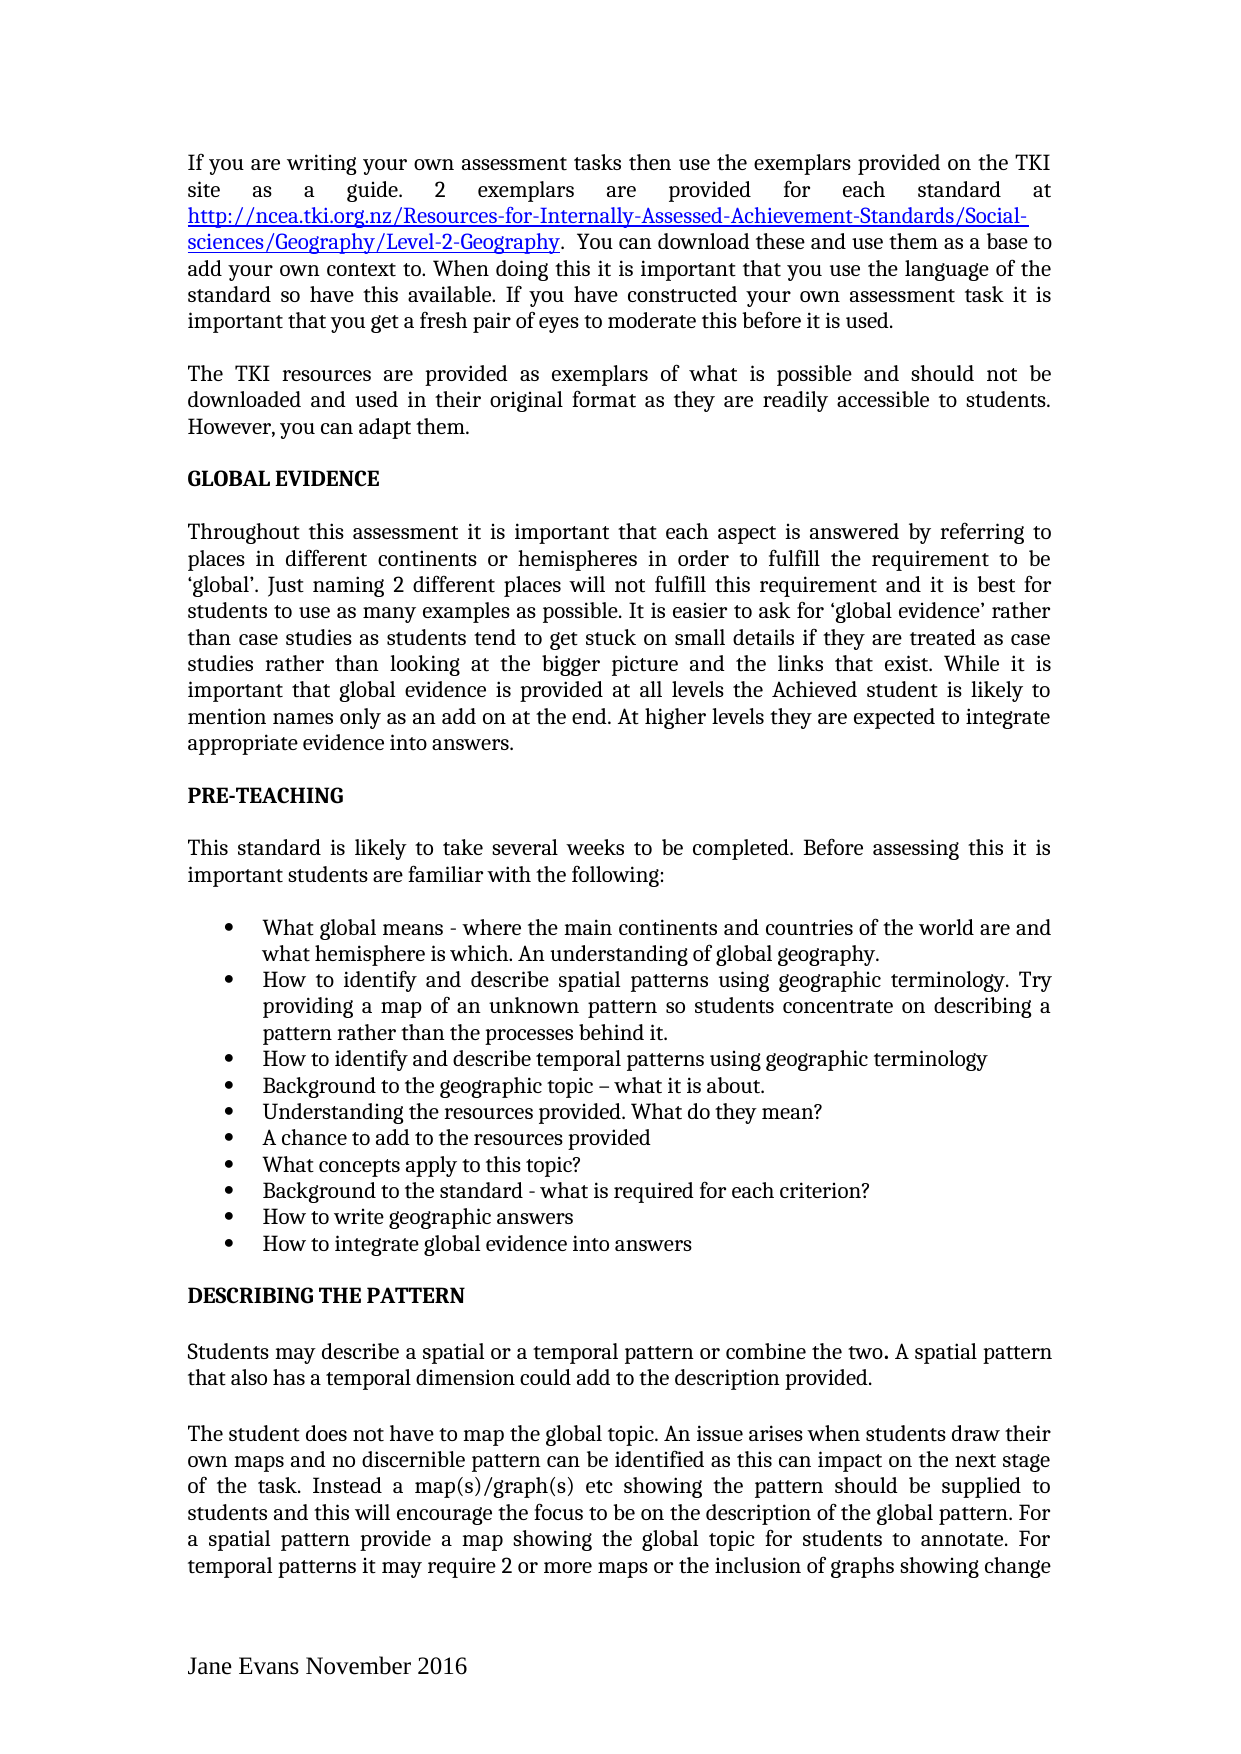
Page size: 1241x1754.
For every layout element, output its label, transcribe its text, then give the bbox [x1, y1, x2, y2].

list What concepts apply to this topic? [225, 1151, 1053, 1178]
text This standard is likely to take several weeks to be completed. Before assessing this it is important students are familiar with the following: [187, 835, 1053, 888]
text Throughout this assessment it is important that each aspect is answered by referring to places in different continents or hemispheres in order to fulfill the requirement to be ‘global’. Just naming 2 different places will not fulfill this requirement and it is best for students to use as many examples as possible. It is easier to ask for ‘global evidence’ rather than case studies as students tend to get stuck on small details if they are treated as case studies rather than looking at the bigger picture and the links that exist. While it is important that global evidence is provided at all levels the Achieved student is likely to mention names only as an add on at the end. At higher levels they are expected to integrate appropriate evidence into answers. [187, 519, 1053, 756]
text PRE-TEACHING [187, 782, 1053, 809]
list How to write geographic answers [225, 1204, 1053, 1231]
list What global means - where the main continents and countries of the world are and what hemisphere is which. An understanding of global geography. [225, 914, 1053, 967]
text Students may describe a spatial or a temporal pattern or combine the two. A spatial pattern that also has a temporal dimension could add to the description provided. [187, 1339, 1053, 1391]
list Background to the standard - what is required for each criterion? [225, 1178, 1053, 1204]
text If you are writing your own assessment tasks then use the exemplars provided on the TKI site as a guide. 2 exemplars are provided for each standard at http://ncea.tki.org.nz/Resources-for-Internally-Assessed-Achievement-Standards/Social-sciences/Geography/Level-2-Geography. You can download these and use them as a base to add your own context to. When doing this it is important that you use the language of the standard so have this available. If you have constructed your own assessment task it is important that you get a fresh pair of eyes to moderate this before it is used. [187, 150, 1053, 334]
list Background to the geographic topic – what it is about. [225, 1072, 1053, 1099]
text The TKI resources are provided as exemplars of what is possible and should not be downloaded and used in their original format as they are readily accessible to students. However, you can adapt them. [187, 361, 1053, 440]
list How to identify and describe temporal patterns using geographic terminology [225, 1046, 1053, 1072]
text DESCRIBING THE PATTERN [187, 1283, 1053, 1309]
list Understanding the resources provided. What do they mean? [225, 1099, 1053, 1125]
list How to integrate global evidence into answers [225, 1231, 1053, 1257]
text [187, 1421, 1053, 1579]
text GLOBAL EVIDENCE [187, 466, 1053, 493]
list How to identify and describe spatial patterns using geographic terminology. Try providing a map of an unknown pattern so students concentrate on describing a pattern rather than the processes behind it. [225, 967, 1053, 1046]
list A chance to add to the resources provided [225, 1125, 1053, 1151]
